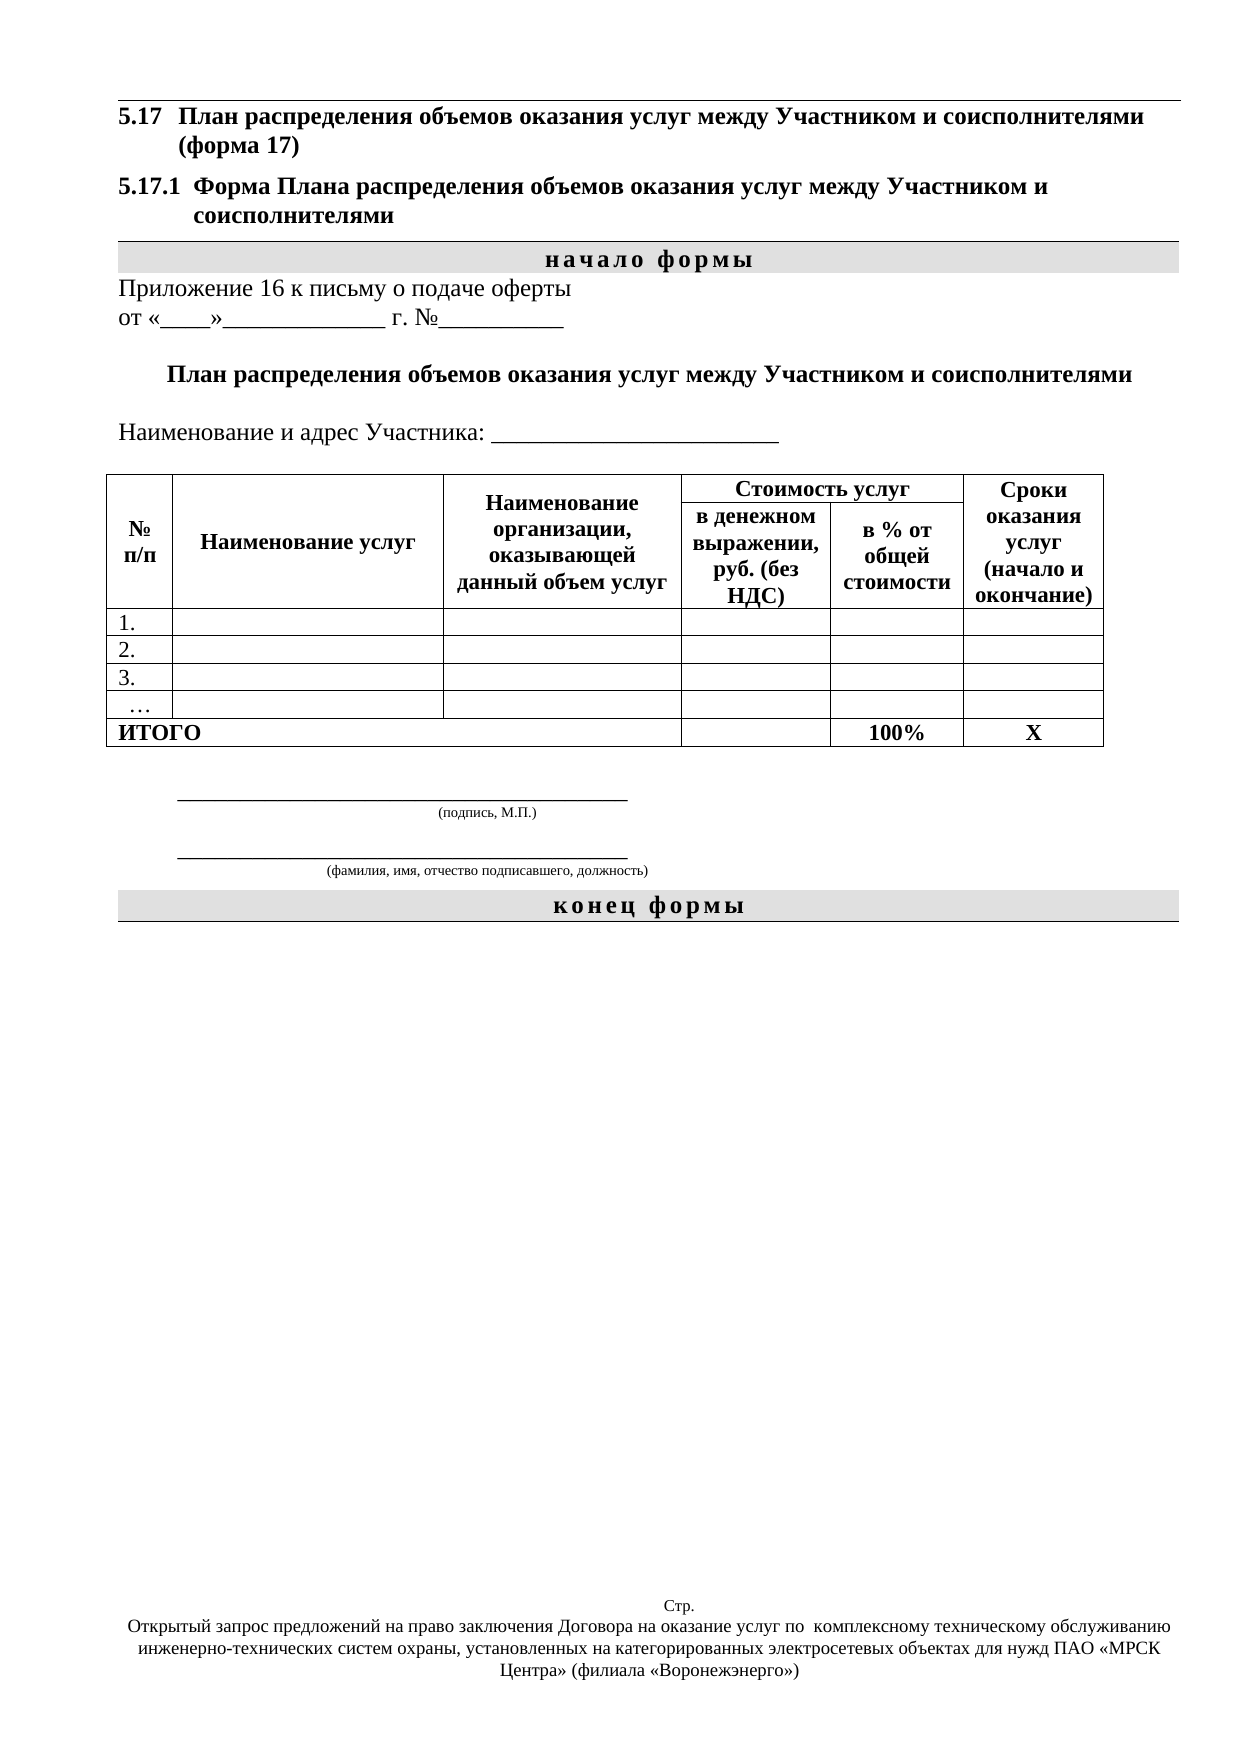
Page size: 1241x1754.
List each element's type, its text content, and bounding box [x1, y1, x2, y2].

table_cell [682, 664, 830, 690]
table_cell [173, 664, 443, 690]
table_cell в % от общей стоимости [831, 503, 963, 608]
table_cell [107, 609, 172, 635]
subtitle Форма Плана распределения объемов оказания услуг между Участником и соисполнителями [118, 171, 1181, 228]
table_cell [444, 609, 681, 635]
table_cell [682, 636, 830, 663]
table_header Наименование услуг [173, 475, 443, 608]
table_cell [831, 691, 963, 718]
table_cell [964, 691, 1103, 718]
table_cell 100% [831, 719, 963, 746]
table_header № п/п [107, 475, 172, 608]
text конец формы [118, 890, 1179, 921]
table_cell [444, 664, 681, 690]
table_header Сроки оказания услуг (начало и окончание) [964, 475, 1103, 608]
table_cell [444, 691, 681, 718]
text (фамилия, имя, отчество подписавшего, должность) [118, 862, 797, 890]
table_cell [444, 636, 681, 663]
table_cell [107, 636, 172, 663]
table_cell [964, 664, 1103, 690]
table_header Наименование организации, оказывающей данный объем услуг [444, 475, 681, 608]
table_cell Х [964, 719, 1103, 746]
table_cell [682, 691, 830, 718]
table_cell [682, 609, 830, 635]
table_cell [107, 664, 172, 690]
text Приложение 16 к письму о подаче оферты от «____»_____________ г. №__________ [118, 273, 1181, 330]
subtitle План распределения объемов оказания услуг между Участником и соисполнителями (форма 17) [118, 101, 1181, 158]
text (подпись, М.П.) [118, 804, 797, 833]
table_cell [831, 664, 963, 690]
table_cell [682, 719, 830, 746]
table_cell [173, 691, 443, 718]
table_cell в денежном выражении, руб. (без НДС) [682, 503, 830, 608]
table_cell [831, 636, 963, 663]
text Наименование и адрес Участника: _______________________ [118, 417, 1181, 445]
table_cell [964, 636, 1103, 663]
table_header Стоимость услуг [682, 475, 963, 502]
text ____________________________________ [118, 833, 1181, 862]
table_cell [173, 636, 443, 663]
text начало формы [118, 242, 1179, 273]
table_cell ИТОГО [107, 719, 681, 746]
table_cell [831, 609, 963, 635]
table_cell … [107, 691, 172, 718]
table_cell [964, 609, 1103, 635]
text План распределения объемов оказания услуг между Участником и соисполнителями [118, 359, 1181, 388]
text ____________________________________ [118, 775, 1181, 804]
table_cell [173, 609, 443, 635]
